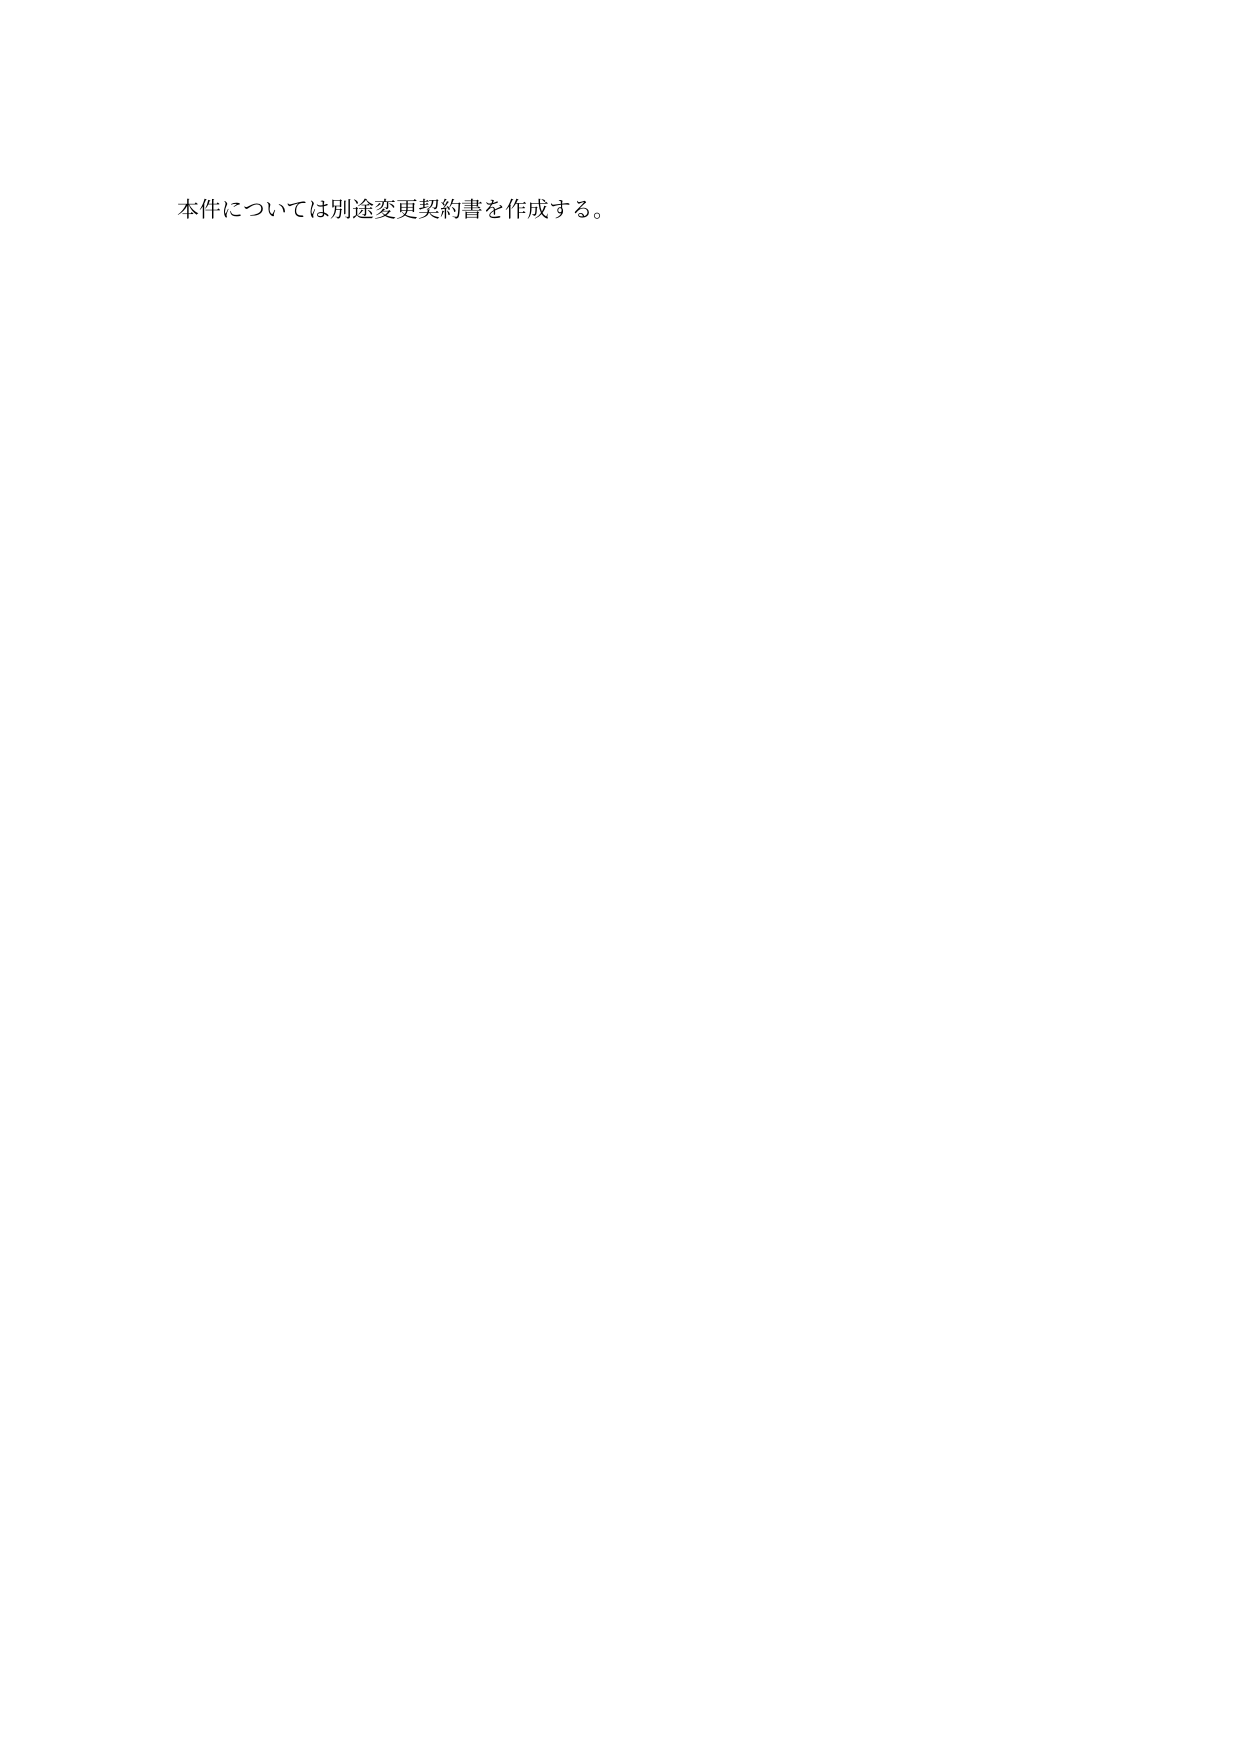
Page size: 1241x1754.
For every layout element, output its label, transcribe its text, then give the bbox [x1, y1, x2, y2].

text 本件については別途変更契約書を作成する。 [177, 177, 1063, 238]
